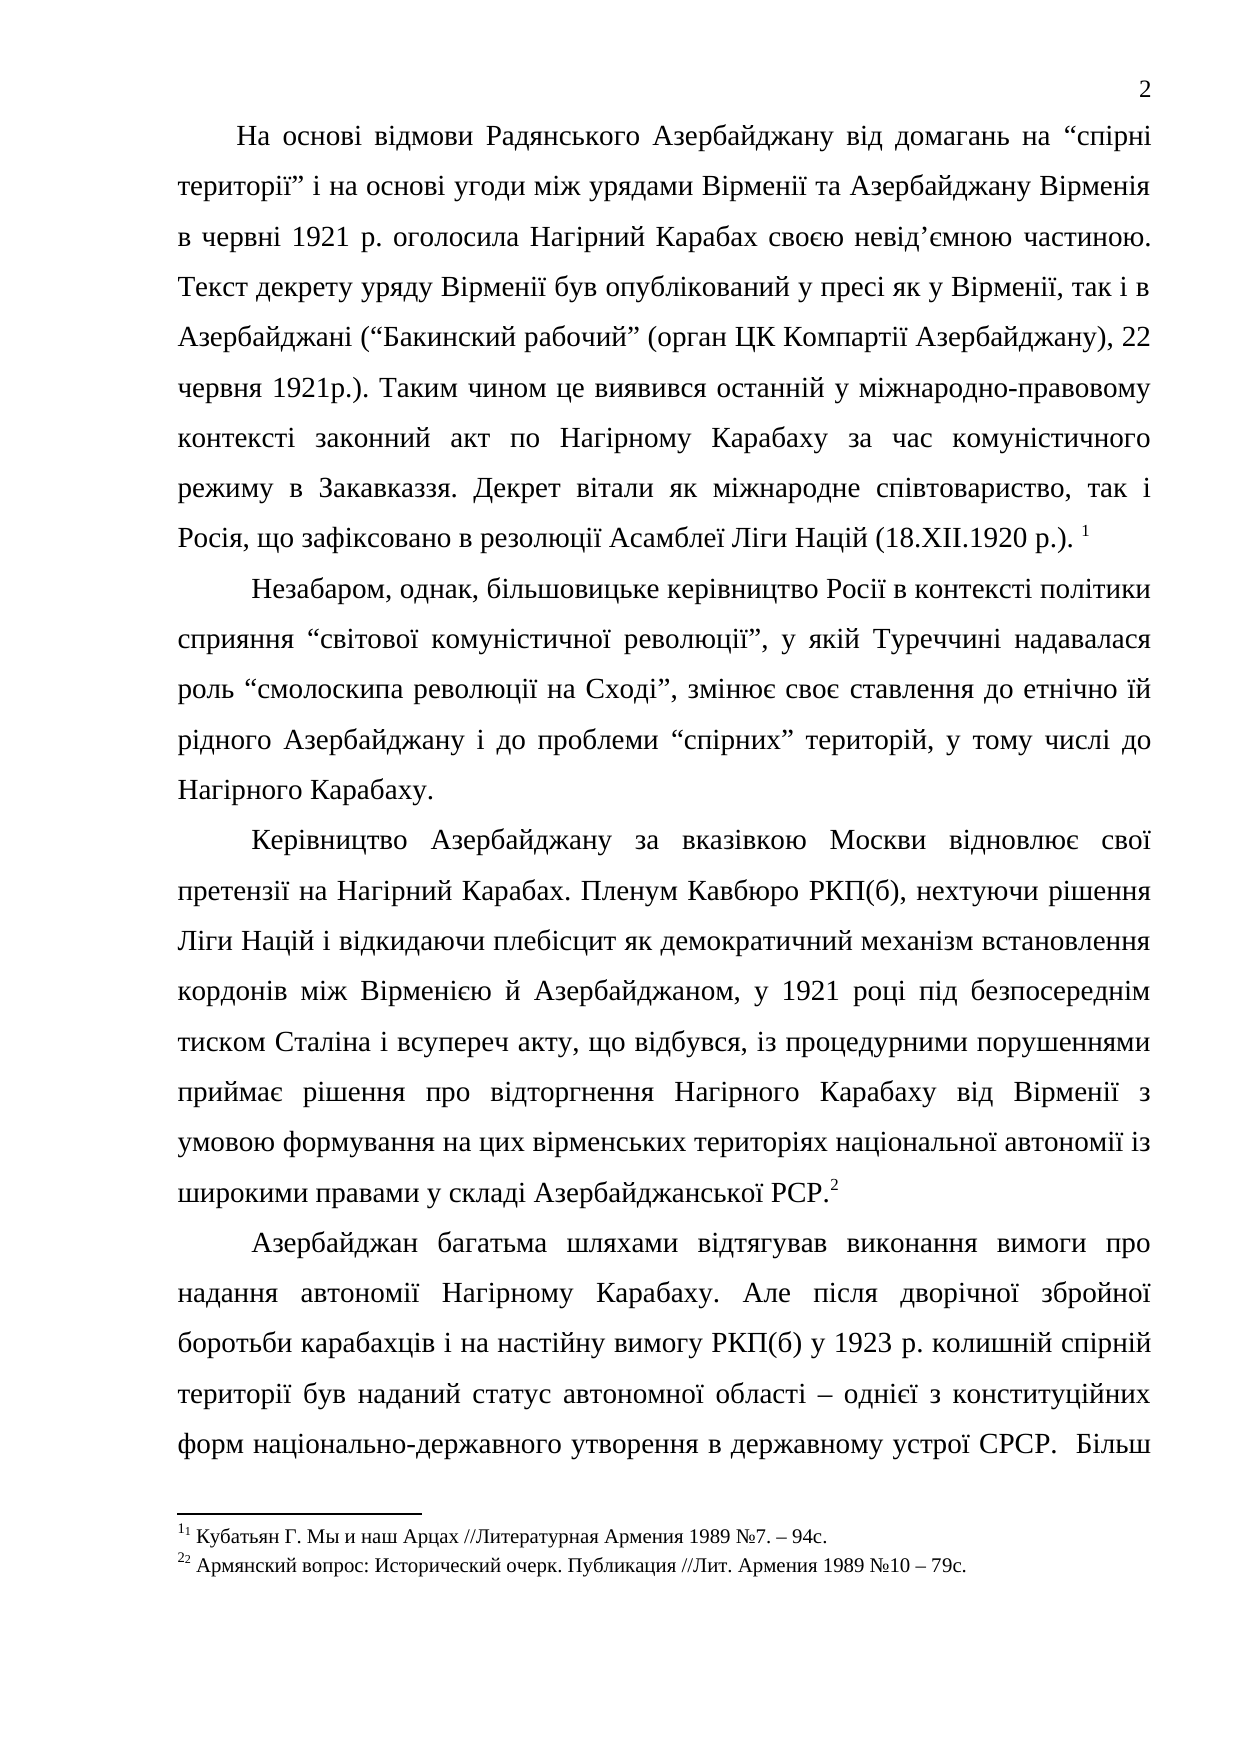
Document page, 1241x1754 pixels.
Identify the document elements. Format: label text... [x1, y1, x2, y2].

text Незабаром, однак, більшовицьке керівництво Росії в контексті політики сприяння “світової комуністичної революції”, у якій Туреччині надавалася роль “смолоскипа революції на Сході”, змінює своє ставлення до етнічно їй рідного Азербайджану і до проблеми “спірних” територій, у тому числі до Нагірного Карабаху. [177, 571, 1152, 806]
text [177, 1225, 1152, 1460]
text Керівництво Азербайджану за вказівкою Москви відновлює свої претензії на Нагірний Карабах. Пленум Кавбюро РКП(б), нехтуючи рішення Ліги Націй і відкидаючи плебісцит як демократичний механізм встановлення кордонів між Вірменією й Азербайджаном, у 1921 році під безпосереднім тиском Сталіна і всупереч акту, що відбувся, із процедурними порушеннями приймає рішення про відторгнення Нагірного Карабаху від Вірменії з умовою формування на цих вірменських територіях національної автономії із широкими правами у складі Азербайджанської РСР.2 [177, 822, 1152, 1208]
text На основі відмови Радянського Азербайджану від домагань на “спірні території” і на основі угоди між урядами Вірменії та Азербайджану Вірменія в червні 1921 р. оголосила Нагірний Карабах своєю невід’ємною частиною. Текст декрету уряду Вірменії був опублікований у пресі як у Вірменії, так і в Азербайджані (“Бакинский рабочий” (орган ЦК Компартії Азербайджану), 22 червня 1921р.). Таким чином це виявився останній у міжнародно-правовому контексті законний акт по Нагірному Карабаху за час комуністичного режиму в Закавказзя. Декрет вітали як міжнародне співтовариство, так і Росія, що зафіксовано в резолюції Асамблеї Ліги Націй (18.XІІ.1920 р.). 1 [177, 118, 1152, 554]
